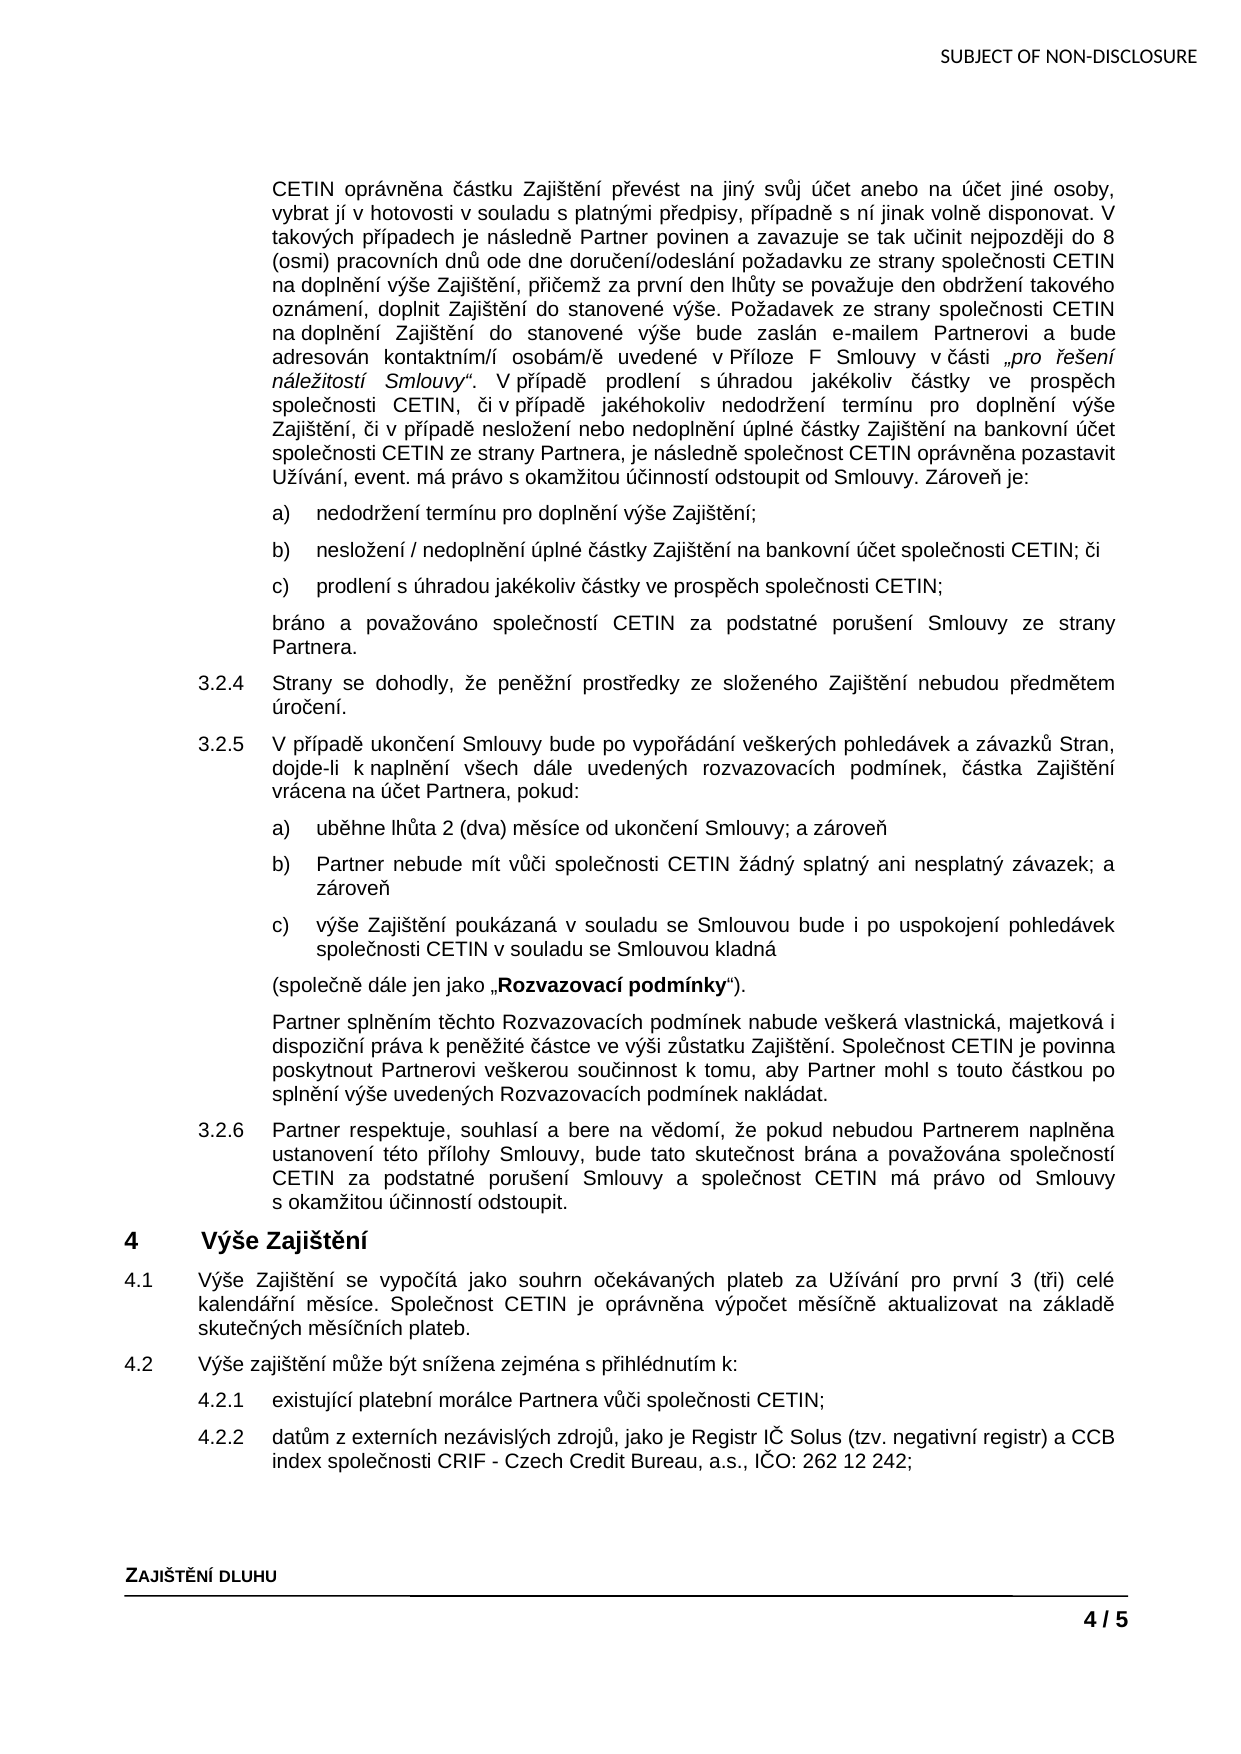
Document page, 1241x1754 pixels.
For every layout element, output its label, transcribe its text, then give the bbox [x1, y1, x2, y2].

list nedodržení termínu pro doplnění výše Zajištění; [272, 501, 1116, 525]
list Partner splněním těchto Rozvazovacích podmínek nabude veškerá vlastnická, majetková i dispoziční práva k peněžité částce ve výši zůstatku Zajištění. Společnost CETIN je povinna poskytnout Partnerovi veškerou součinnost k tomu, aby Partner mohl s touto částkou po splnění výše uvedených Rozvazovacích podmínek nakládat. [272, 1009, 1116, 1105]
list Partner nebude mít vůči společnosti CETIN žádný splatný ani nesplatný závazek; a zároveň [272, 852, 1116, 900]
text Výše Zajištění se vypočítá jako souhrn očekávaných plateb za Užívání pro první 3 (tři) celé kalendářní měsíce. Společnost CETIN je oprávněna výpočet měsíčně aktualizovat na základě skutečných měsíčních plateb. [124, 1267, 1116, 1339]
list výše Zajištění poukázaná v souladu se Smlouvou bude i po uspokojení pohledávek společnosti CETIN v souladu se Smlouvou kladná [272, 913, 1116, 961]
list V případě ukončení Smlouvy bude po vypořádání veškerých pohledávek a závazků Stran, dojde-li k naplnění všech dále uvedených rozvazovacích podmínek, částka Zajištění vrácena na účet Partnera, pokud: [198, 731, 1116, 803]
list prodlení s úhradou jakékoliv částky ve prospěch společnosti CETIN; [272, 574, 1116, 598]
list Partner respektuje, souhlasí a bere na vědomí, že pokud nebudou Partnerem naplněna ustanovení této přílohy Smlouvy, bude tato skutečnost brána a považována společností CETIN za podstatné porušení Smlouvy a společnost CETIN má právo od Smlouvy s okamžitou účinností odstoupit. [198, 1118, 1116, 1214]
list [198, 177, 1116, 489]
list Strany se dohodly, že peněžní prostředky ze složeného Zajištění nebudou předmětem úročení. [198, 671, 1116, 719]
list existující platební morálce Partnera vůči společnosti CETIN; [198, 1388, 1116, 1412]
list bráno a považováno společností CETIN za podstatné porušení Smlouvy ze strany Partnera. [272, 611, 1116, 658]
text Výše zajištění může být snížena zejména s přihlédnutím k: [124, 1352, 1116, 1376]
list nesložení / nedoplnění úplné částky Zajištění na bankovní účet společnosti CETIN; či [272, 538, 1116, 562]
list uběhne lhůta 2 (dva) měsíce od ukončení Smlouvy; a zároveň [272, 816, 1116, 840]
list datům z externích nezávislých zdrojů, jako je Registr IČ Solus (tzv. negativní registr) a CCB index společnosti CRIF - Czech Credit Bureau, a.s., IČO: 262 12 242; [198, 1425, 1116, 1473]
text Výše Zajištění [124, 1226, 1116, 1255]
list (společně dále jen jako „Rozvazovací podmínky“). [272, 973, 1116, 997]
